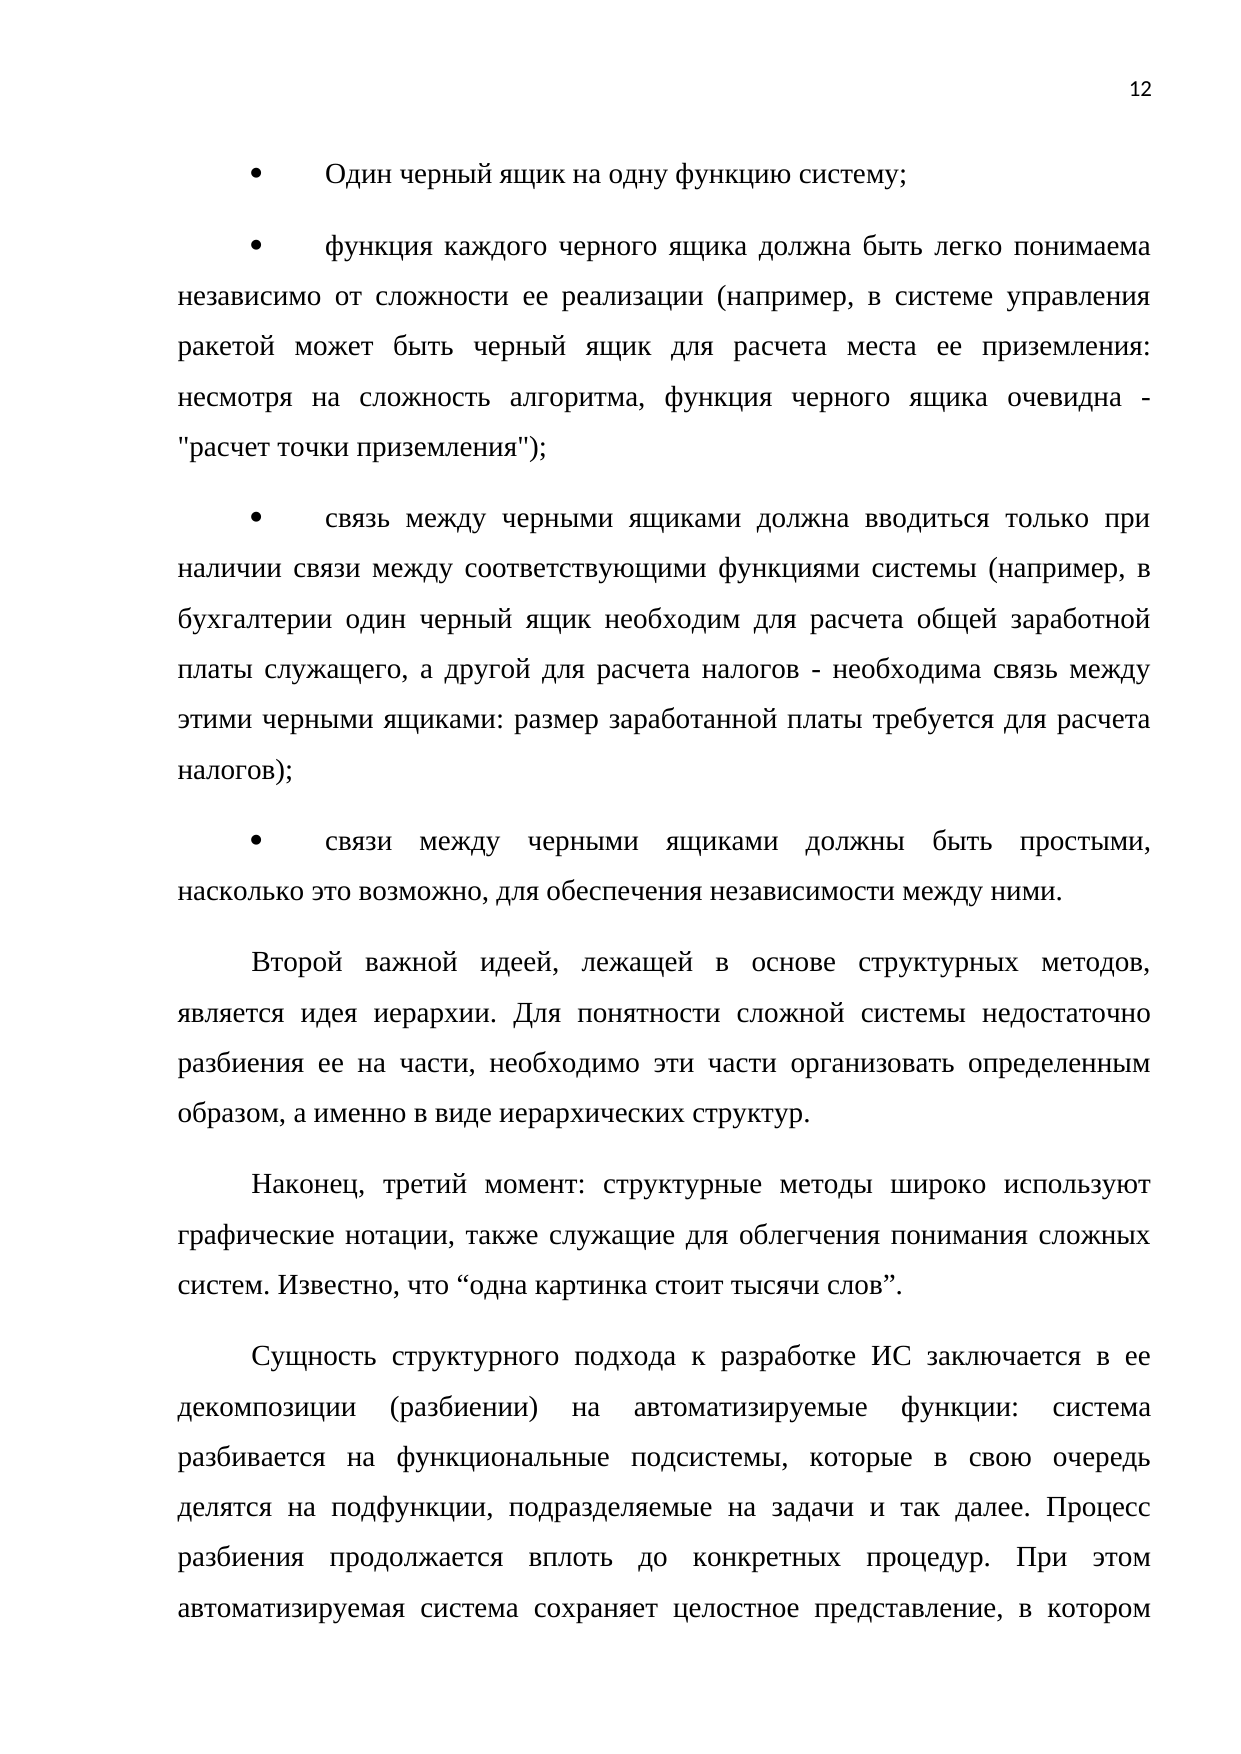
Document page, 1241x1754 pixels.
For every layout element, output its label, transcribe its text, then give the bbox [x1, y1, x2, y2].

list связь между черными ящиками должна вводиться только при наличии связи между соответствующими функциями системы (например, в бухгалтерии один черный ящик необходим для расчета общей заработной платы служащего, а другой для расчета налогов - необходима связь между этими черными ящиками: размер заработанной платы требуется для расчета налогов); [177, 500, 1152, 785]
text Второй важной идеей, лежащей в основе структурных методов, является идея иерархии. Для понятности сложной системы недостаточно разбиения ее на части, необходимо эти части организовать определенным образом, а именно в виде иерархических структур. [177, 944, 1152, 1129]
list Один черный ящик на одну функцию систему; [177, 156, 1152, 190]
list связи между черными ящиками должны быть простыми, насколько это возможно, для обеспечения независимости между ними. [177, 823, 1152, 907]
list функция каждого черного ящика должна быть легко понимаема независимо от сложности ее реализации (например, в системе управления ракетой может быть черный ящик для расчета места ее приземления: несмотря на сложность алгоритма, функция черного ящика очевидна - "расчет точки приземления"); [177, 228, 1152, 462]
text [177, 1338, 1152, 1623]
text Наконец, третий момент: структурные методы широко используют графические нотации, также служащие для облегчения понимания сложных систем. Известно, что “одна картинка стоит тысячи слов”. [177, 1167, 1152, 1301]
